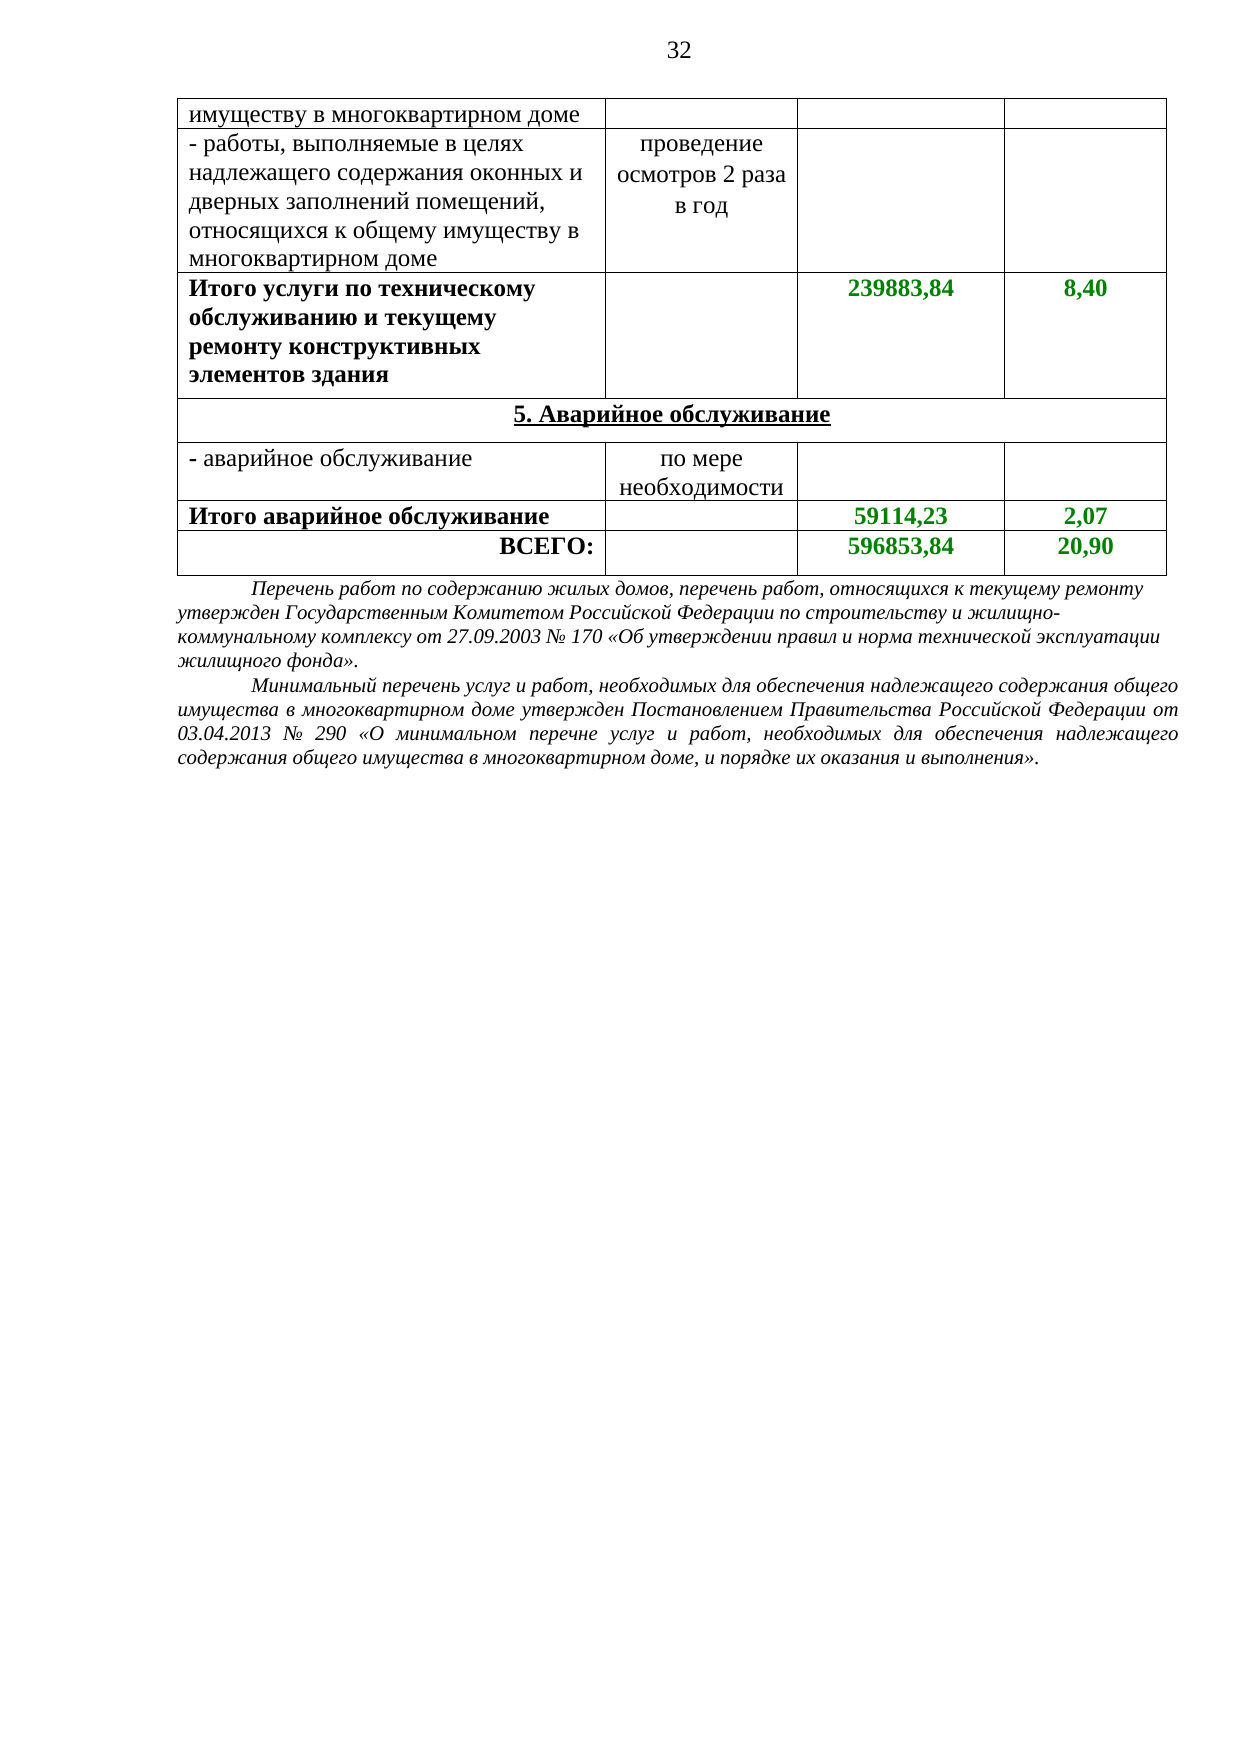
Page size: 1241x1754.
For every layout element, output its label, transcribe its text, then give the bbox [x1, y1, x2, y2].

table_cell 20,90 [1005, 531, 1166, 575]
table_cell по мере необходимости [606, 443, 797, 500]
table_cell ВСЕГО: [178, 531, 605, 575]
table_cell [1005, 129, 1166, 272]
table_cell 2,07 [1005, 501, 1166, 530]
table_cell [178, 99, 605, 127]
table_cell [1005, 443, 1166, 500]
table_cell Итого аварийное обслуживание [178, 501, 605, 530]
table_cell [1005, 99, 1166, 127]
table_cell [606, 129, 797, 272]
table_cell 5. Аварийное обслуживание [178, 399, 1166, 442]
table_cell [606, 273, 797, 398]
table_cell [606, 531, 797, 575]
table_cell [798, 129, 1004, 272]
text Минимальный перечень услуг и работ, необходимых для обеспечения надлежащего содержания общего имущества в многоквартирном доме утвержден Постановлением Правительства Российской Федерации от 03.04.2013 № 290 «О минимальном перечне услуг и работ, необходимых для обеспечения надлежащего содержания общего имущества в многоквартирном доме, и порядке их оказания и выполнения». [177, 672, 1181, 769]
table_cell [798, 443, 1004, 500]
table_cell - работы, выполняемые в целях надлежащего содержания оконных и дверных заполнений помещений, относящихся к общему имуществу в многоквартирном доме [178, 129, 605, 272]
table_cell - аварийное обслуживание [178, 443, 605, 500]
table_cell 239883,84 [798, 273, 1004, 398]
table_cell [798, 99, 1004, 127]
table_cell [606, 99, 797, 127]
table_cell Итого услуги по техническому обслуживанию и текущему ремонту конструктивных элементов здания [178, 273, 605, 398]
table_cell 8,40 [1005, 273, 1166, 398]
text Перечень работ по содержанию жилых домов, перечень работ, относящихся к текущему ремонту утвержден Государственным Комитетом Российской Федерации по строительству и жилищно-коммунальному комплексу от 27.09.2003 № 170 «Об утверждении правил и норма технической эксплуатации жилищного фонда». [177, 576, 1181, 672]
table_cell 59114,23 [798, 501, 1004, 530]
table_cell 596853,84 [798, 531, 1004, 575]
table_cell [606, 501, 797, 530]
